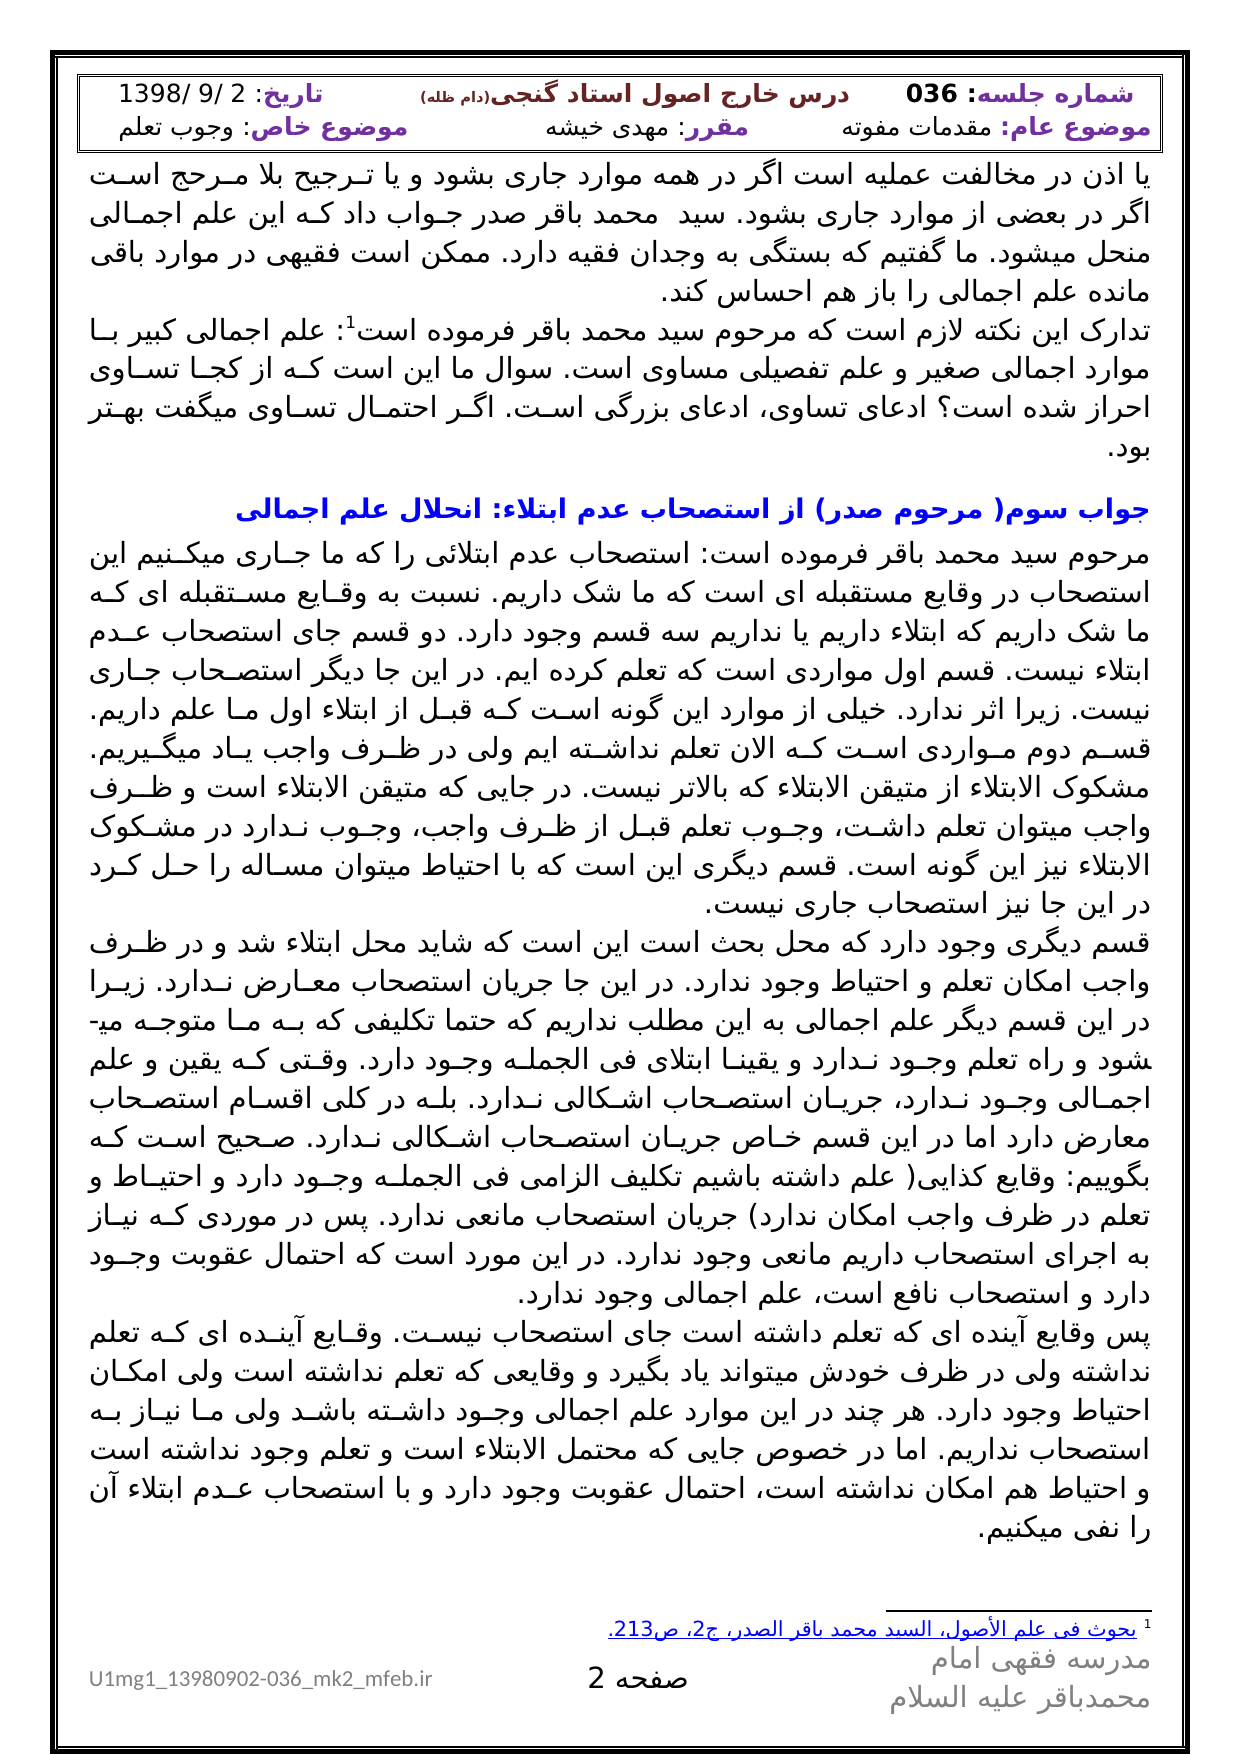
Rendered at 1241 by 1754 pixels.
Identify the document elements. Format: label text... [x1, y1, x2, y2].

subtitle جواب سوم( مرحوم صدر) از استصحاب عدم ابتلاء: انحلال علم اجمالی [89, 494, 1152, 525]
text تدارک این نکته لازم است که مرحوم سید محمد باقر فرموده است: علم اجمالی کبیر با موارد اجمالی صغیر و علم تفصیلی مساوی است. سوال ما این است که از کجا تساوی احراز شده است؟ ادعای تساوی، ادعای بزرگی است. اگر احتمال تساوی میگفت بهتر بود. [89, 313, 1152, 464]
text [89, 157, 1152, 308]
text مرحوم سید محمد باقر فرموده است: استصحاب عدم ابتلائی را که ما جاری میکنیم این استصحاب در وقایع مستقبله ای است که ما شک داریم. نسبت به وقایع مستقبله ای که ما شک داریم که ابتلاء داریم یا نداریم سه قسم وجود دارد. دو قسم جای استصحاب عدم ابتلاء نیست. قسم اول مواردی است که تعلم کرده ایم. در این جا دیگر استصحاب جاری نیست. زیرا اثر ندارد. خیلی از موارد این گونه است که قبل از ابتلاء اول ما علم داریم. قسم دوم مواردی است که الان تعلم نداشته ایم ولی در ظرف واجب یاد میگیریم. مشکوک الابتلاء از متیقن الابتلاء که بالاتر نیست. در جایی که متیقن الابتلاء است و ظرف واجب میتوان تعلم داشت، وجوب تعلم قبل از ظرف واجب، وجوب ندارد در مشکوک الابتلاء نیز این گونه است. قسم دیگری این است که با احتیاط میتوان مساله را حل کرد در این جا نیز استصحاب جاری نیست. [89, 536, 1152, 921]
text قسم دیگری وجود دارد که محل بحث است این است که شاید محل ابتلاء شد و در ظرف واجب امکان تعلم و احتیاط وجود ندارد. در این جا جریان استصحاب معارض ندارد. زیرا در این قسم دیگر علم اجمالی به این مطلب نداریم که حتما تکلیفی که به ما متوجه میشود و راه تعلم وجود ندارد و یقینا ابتلای فی الجمله وجود دارد. وقتی که یقین و علم اجمالی وجود ندارد، جریان استصحاب اشکالی ندارد. بله در کلی اقسام استصحاب معارض دارد اما در این قسم خاص جریان استصحاب اشکالی ندارد. صحیح است که بگوییم: وقایع کذایی( علم داشته باشیم تکلیف الزامی فی الجمله وجود دارد و احتیاط و تعلم در ظرف واجب امکان ندارد) جریان استصحاب مانعی ندارد. پس در موردی که نیاز به اجرای استصحاب داریم مانعی وجود ندارد. در این مورد است که احتمال عقوبت وجود دارد و استصحاب نافع است، علم اجمالی وجود ندارد. [89, 926, 1152, 1310]
text پس وقایع آینده ای که تعلم داشته است جای استصحاب نیست. وقایع آینده ای که تعلم نداشته ولی در ظرف خودش میتواند یاد بگیرد و وقایعی که تعلم نداشته است ولی امکان احتیاط وجود دارد. هر چند در این موارد علم اجمالی وجود داشته باشد ولی ما نیاز به استصحاب نداریم. اما در خصوص جایی که محتمل الابتلاء است و تعلم وجود نداشته است و احتیاط هم امکان نداشته است، احتمال عقوبت وجود دارد و با استصحاب عدم ابتلاء آن را نفی میکنیم. [89, 1315, 1152, 1544]
